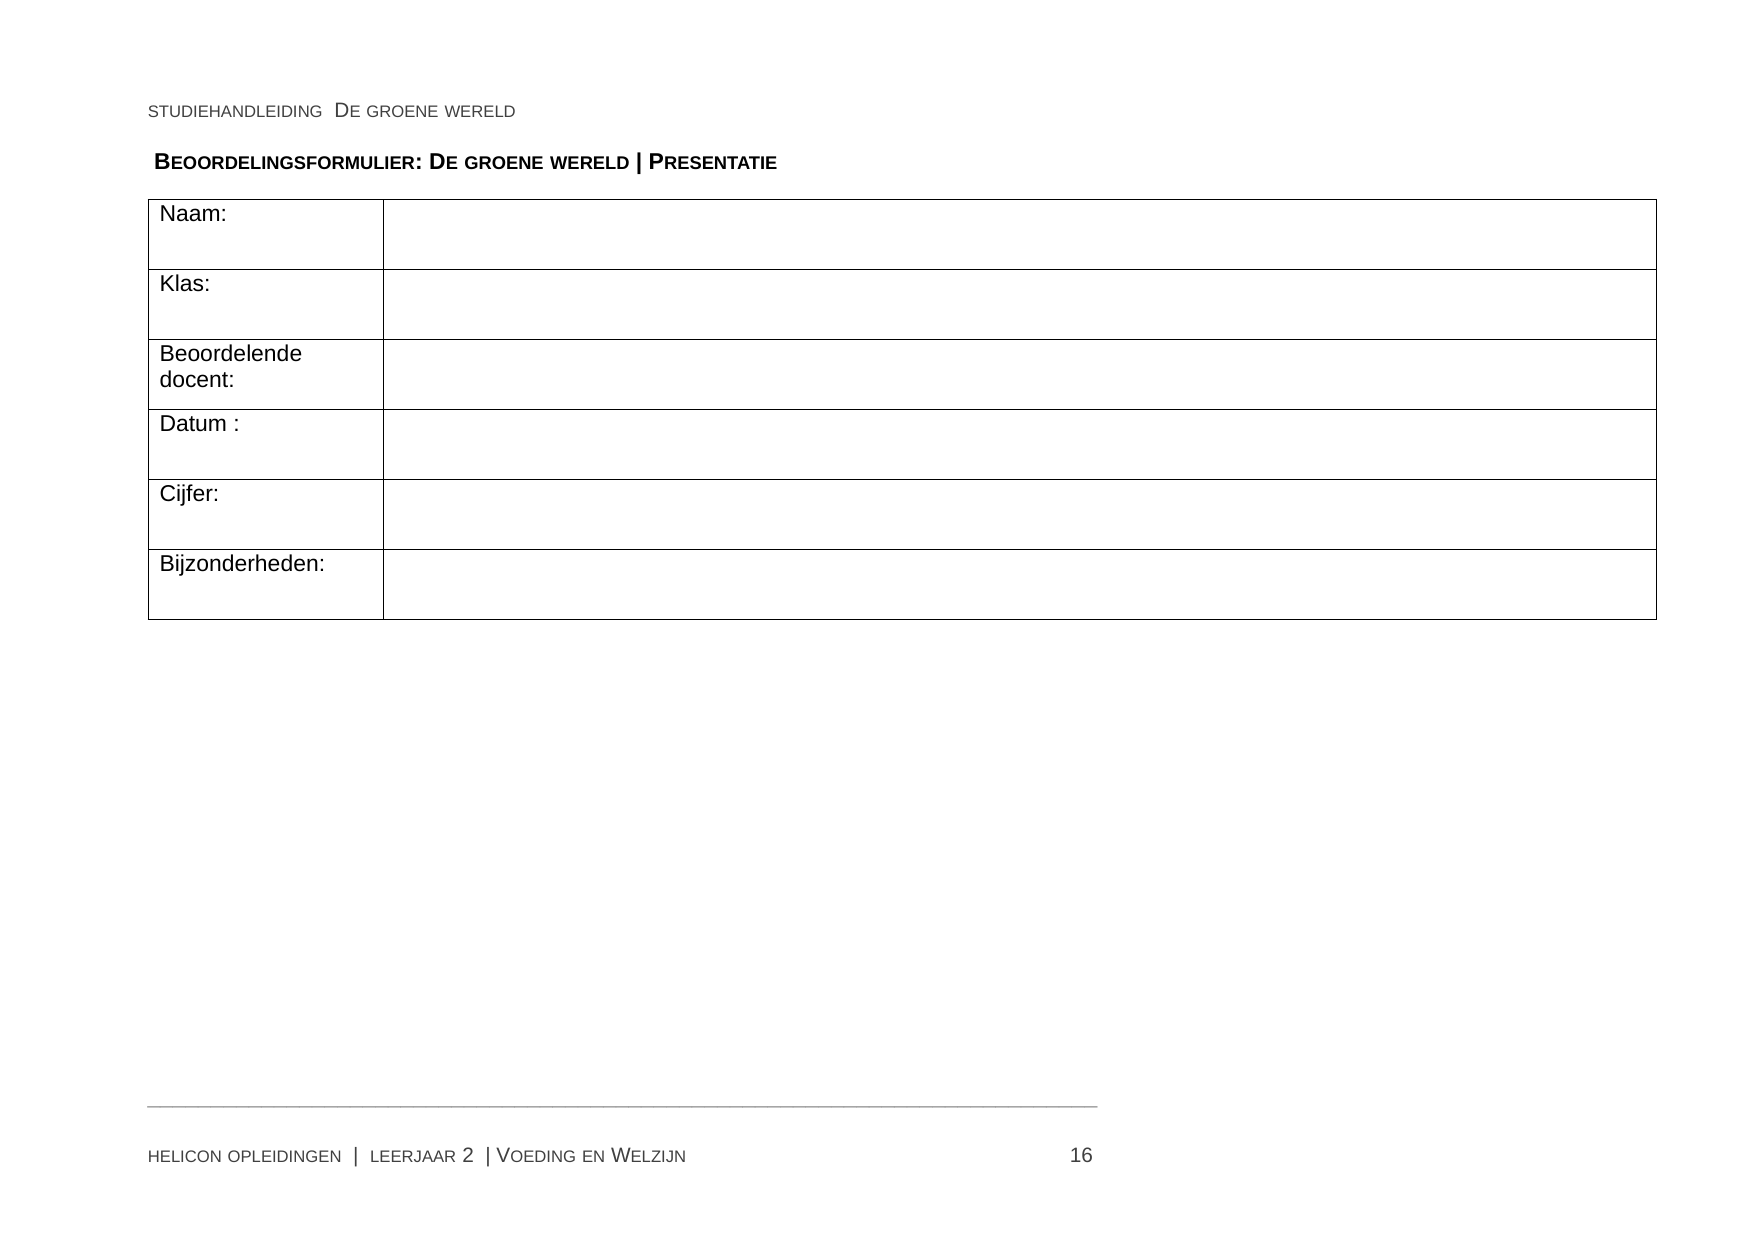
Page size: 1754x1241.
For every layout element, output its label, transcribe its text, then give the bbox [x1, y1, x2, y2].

table_header Naam: [149, 200, 383, 269]
table_cell [384, 550, 1656, 619]
table_cell Klas: [149, 270, 383, 339]
table_cell [384, 340, 1656, 409]
table_cell Datum : [149, 410, 383, 479]
table_cell Cijfer: [149, 480, 383, 549]
table_cell Bijzonderheden: [149, 550, 383, 619]
table_cell [384, 480, 1656, 549]
table_header [384, 200, 1656, 269]
table_cell [384, 270, 1656, 339]
text Beoordelingsformulier: De groene wereld | Presentatie [148, 148, 1611, 174]
table_cell Beoordelende docent: [149, 340, 383, 409]
table_cell [384, 410, 1656, 479]
